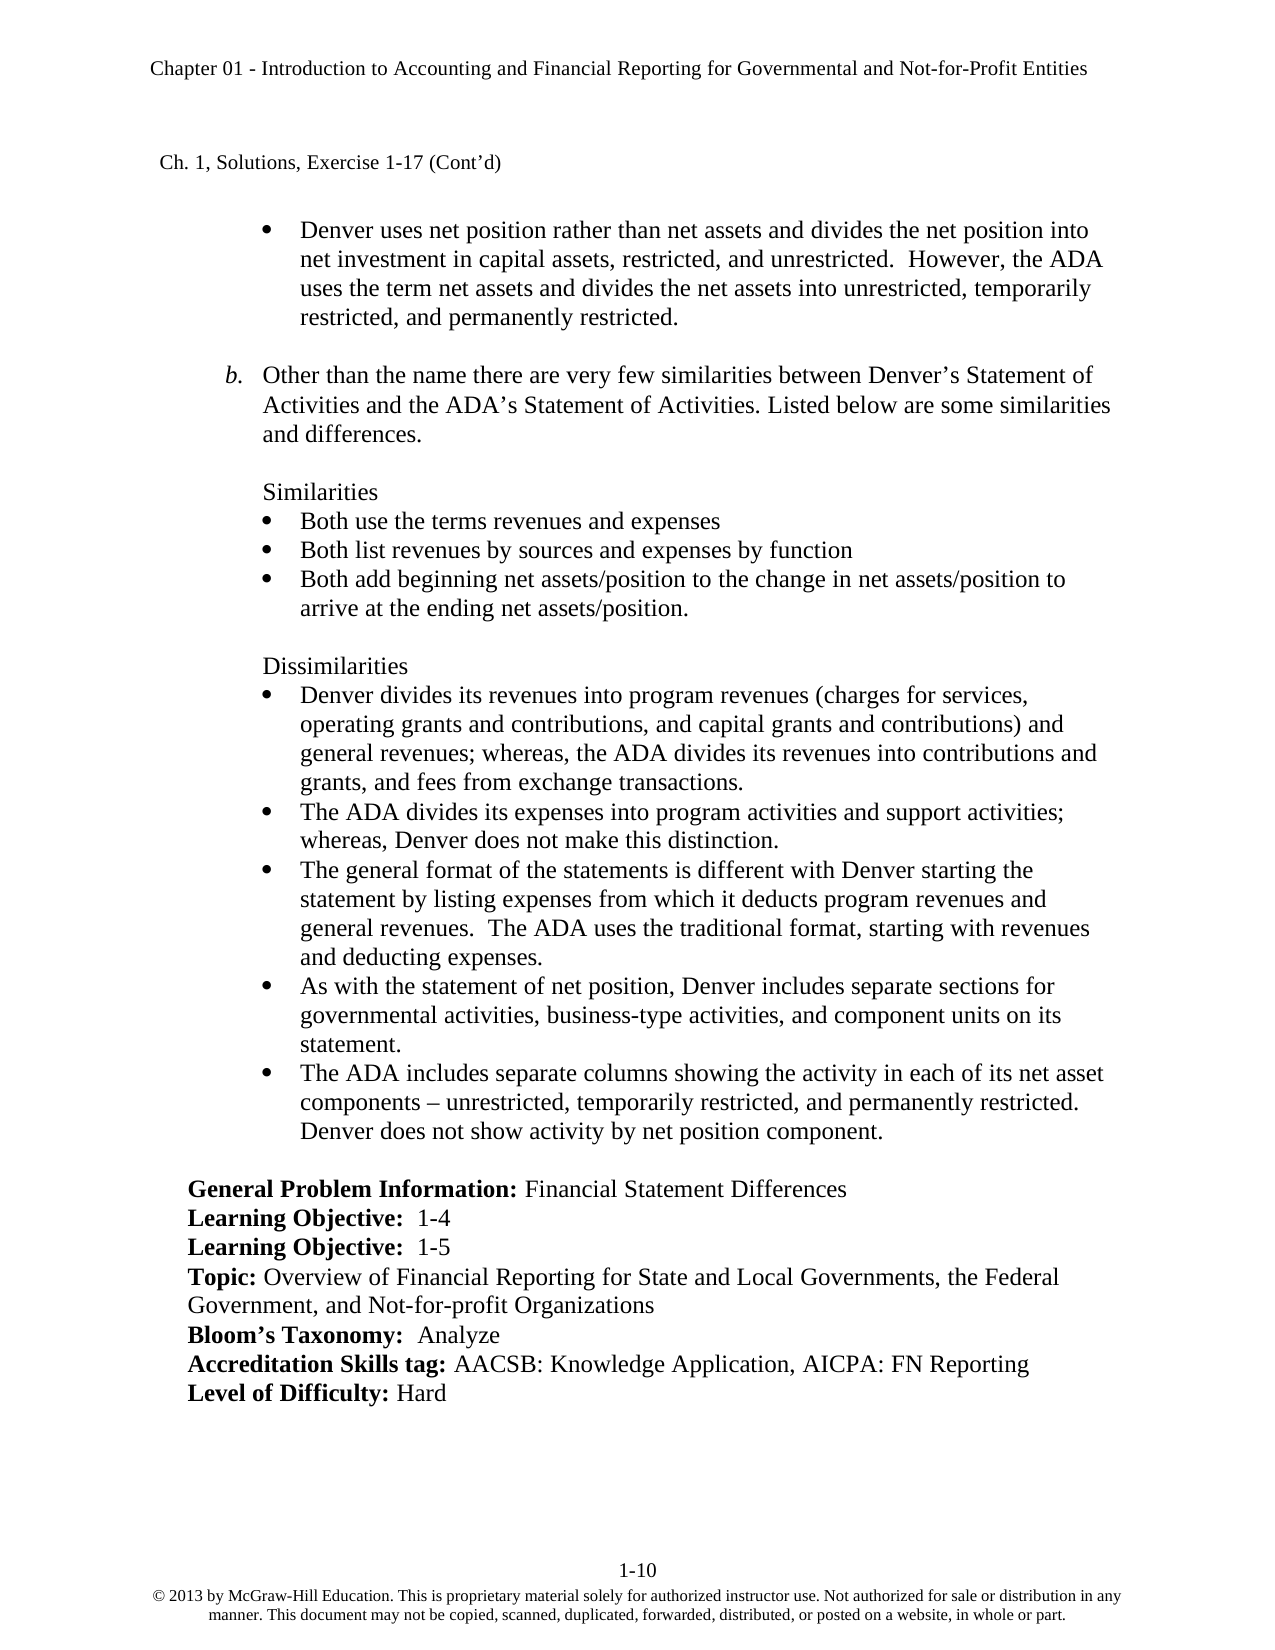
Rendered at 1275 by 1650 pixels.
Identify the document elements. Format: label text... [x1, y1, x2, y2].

text Accreditation Skills tag: AACSB: Knowledge Application, AICPA: FN Reporting [187, 1348, 1125, 1378]
text Learning Objective: 1-4 [187, 1203, 1125, 1232]
list Ch. 1, Solutions, Exercise 1-17 (Cont’d) [159, 150, 1125, 174]
list Denver divides its revenues into program revenues (charges for services, operating grants and contributions, and capital grants and contributions) and general revenues; whereas, the ADA divides its revenues into contributions and grants, and fees from exchange transactions. [262, 680, 1125, 796]
list Other than the name there are very few similarities between Denver’s Statement of Activities and the ADA’s Statement of Activities. Listed below are some similarities and differences. [225, 360, 1125, 448]
list Both add beginning net assets/position to the change in net assets/position to arrive at the ending net assets/position. [262, 564, 1125, 622]
text General Problem Information: Financial Statement Differences [187, 1174, 1125, 1203]
text Bloom’s Taxonomy: Analyze [187, 1319, 1125, 1348]
list Denver uses net position rather than net assets and divides the net position into net investment in capital assets, restricted, and unrestricted. However, the ADA uses the term net assets and divides the net assets into unrestricted, temporarily restricted, and permanently restricted. [262, 215, 1125, 331]
list As with the statement of net position, Denver includes separate sections for governmental activities, business-type activities, and component units on its statement. [262, 971, 1125, 1058]
list The ADA divides its expenses into program activities and support activities; whereas, Denver does not make this distinction. [262, 796, 1125, 854]
text Dissimilarities [262, 651, 1125, 680]
list Similarities [262, 477, 1125, 506]
text Learning Objective: 1-5 [187, 1232, 1125, 1261]
list The ADA includes separate columns showing the activity in each of its net asset components – unrestricted, temporarily restricted, and permanently restricted. Denver does not show activity by net position component. [262, 1058, 1125, 1145]
text Level of Difficulty: Hard [187, 1378, 1125, 1407]
text Topic: Overview of Financial Reporting for State and Local Governments, the Federal Government, and Not-for-profit Organizations [187, 1261, 1125, 1319]
list Both use the terms revenues and expenses [262, 506, 1125, 535]
list Both list revenues by sources and expenses by function [262, 535, 1125, 564]
list The general format of the statements is different with Denver starting the statement by listing expenses from which it deducts program revenues and general revenues. The ADA uses the traditional format, starting with revenues and deducting expenses. [262, 854, 1125, 971]
